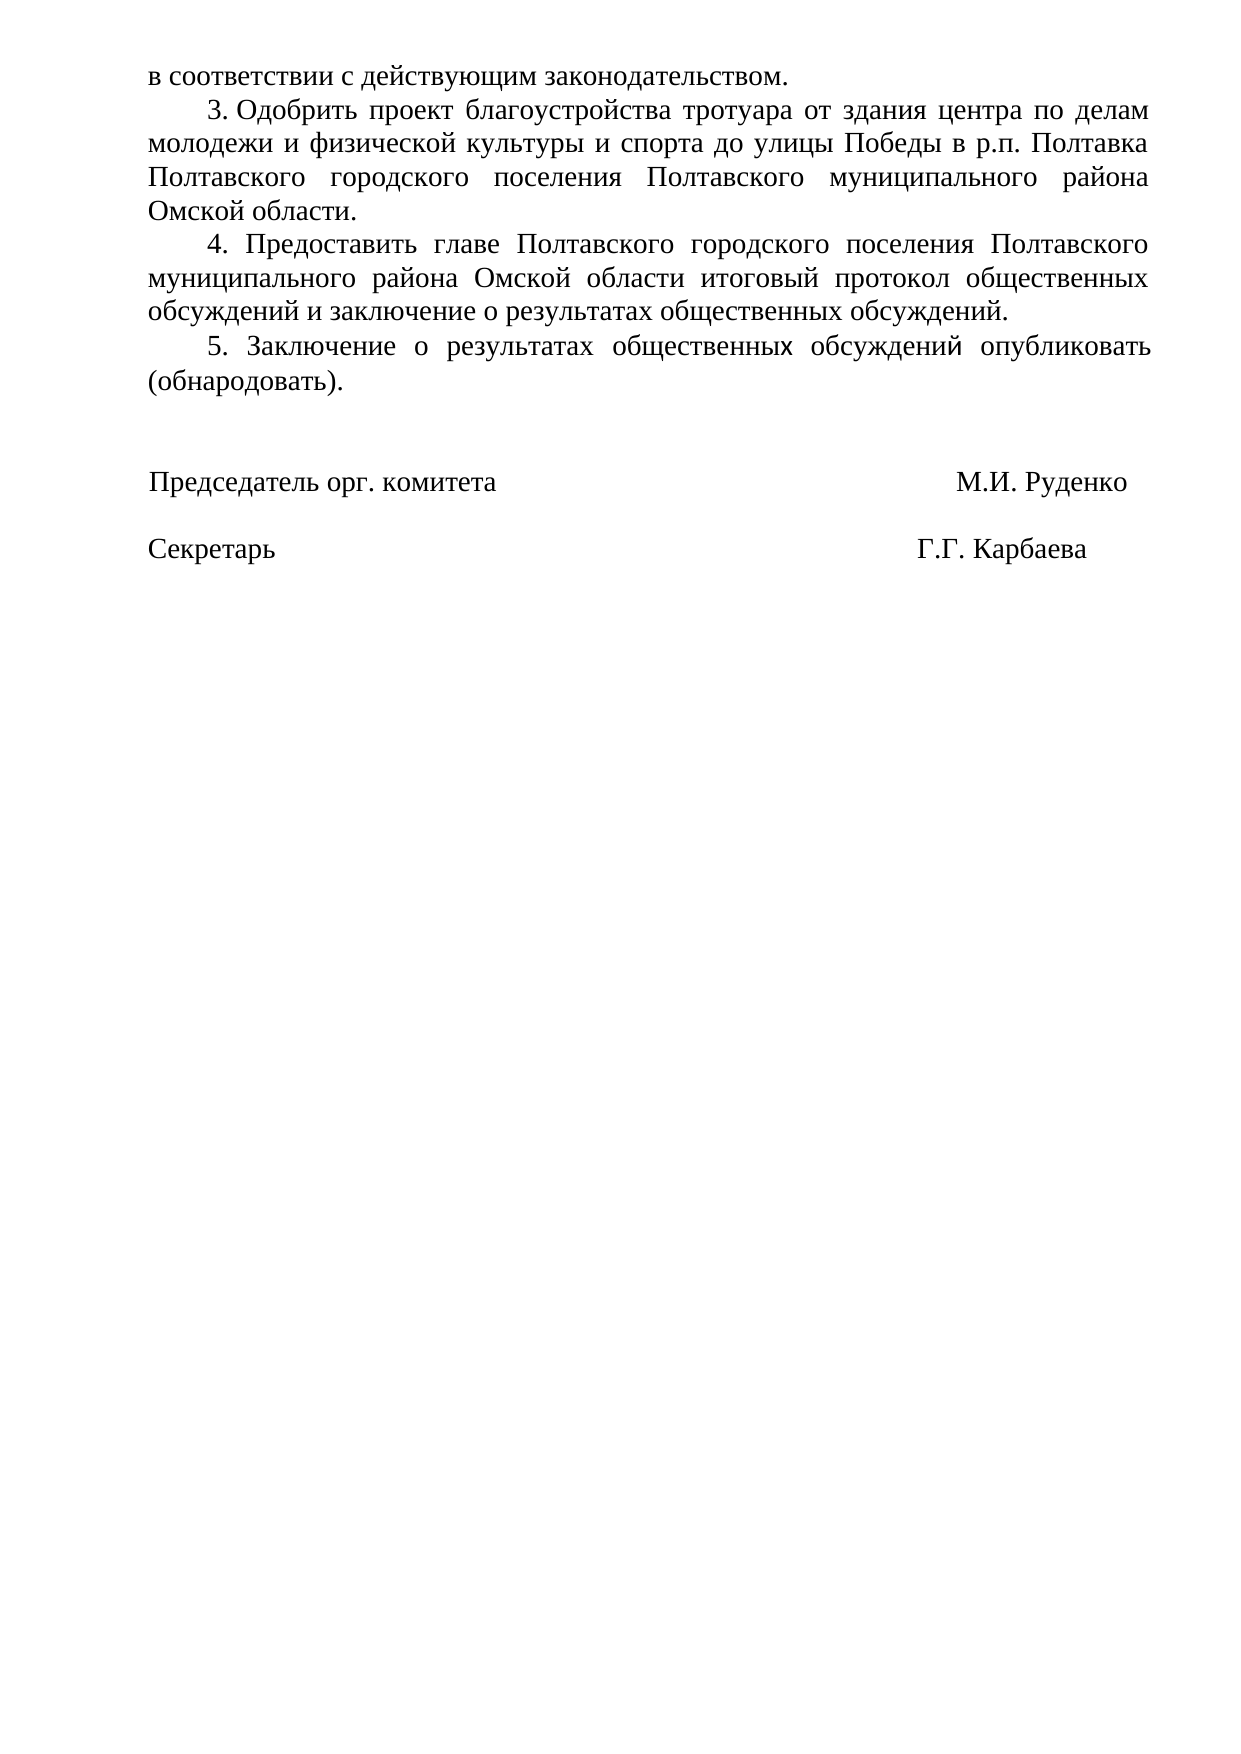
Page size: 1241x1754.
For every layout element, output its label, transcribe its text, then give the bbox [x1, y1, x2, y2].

text 4. Предоставить главе Полтавского городского поселения Полтавского муниципального района Омской области итоговый протокол общественных обсуждений и заключение о результатах общественных обсуждений. [148, 227, 1149, 327]
text Председатель орг. комитета М.И. Руденко [54, 464, 1152, 497]
text 5. Заключение о результатах общественных обсуждений опубликовать (обнародовать). [148, 327, 1152, 397]
text Секретарь Г.Г. Карбаева [148, 531, 1152, 564]
text 3. Одобрить проект благоустройства тротуара от здания центра по делам молодежи и физической культуры и спорта до улицы Победы в р.п. Полтавка Полтавского городского поселения Полтавского муниципального района Омской области. [148, 93, 1149, 227]
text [148, 59, 1149, 93]
